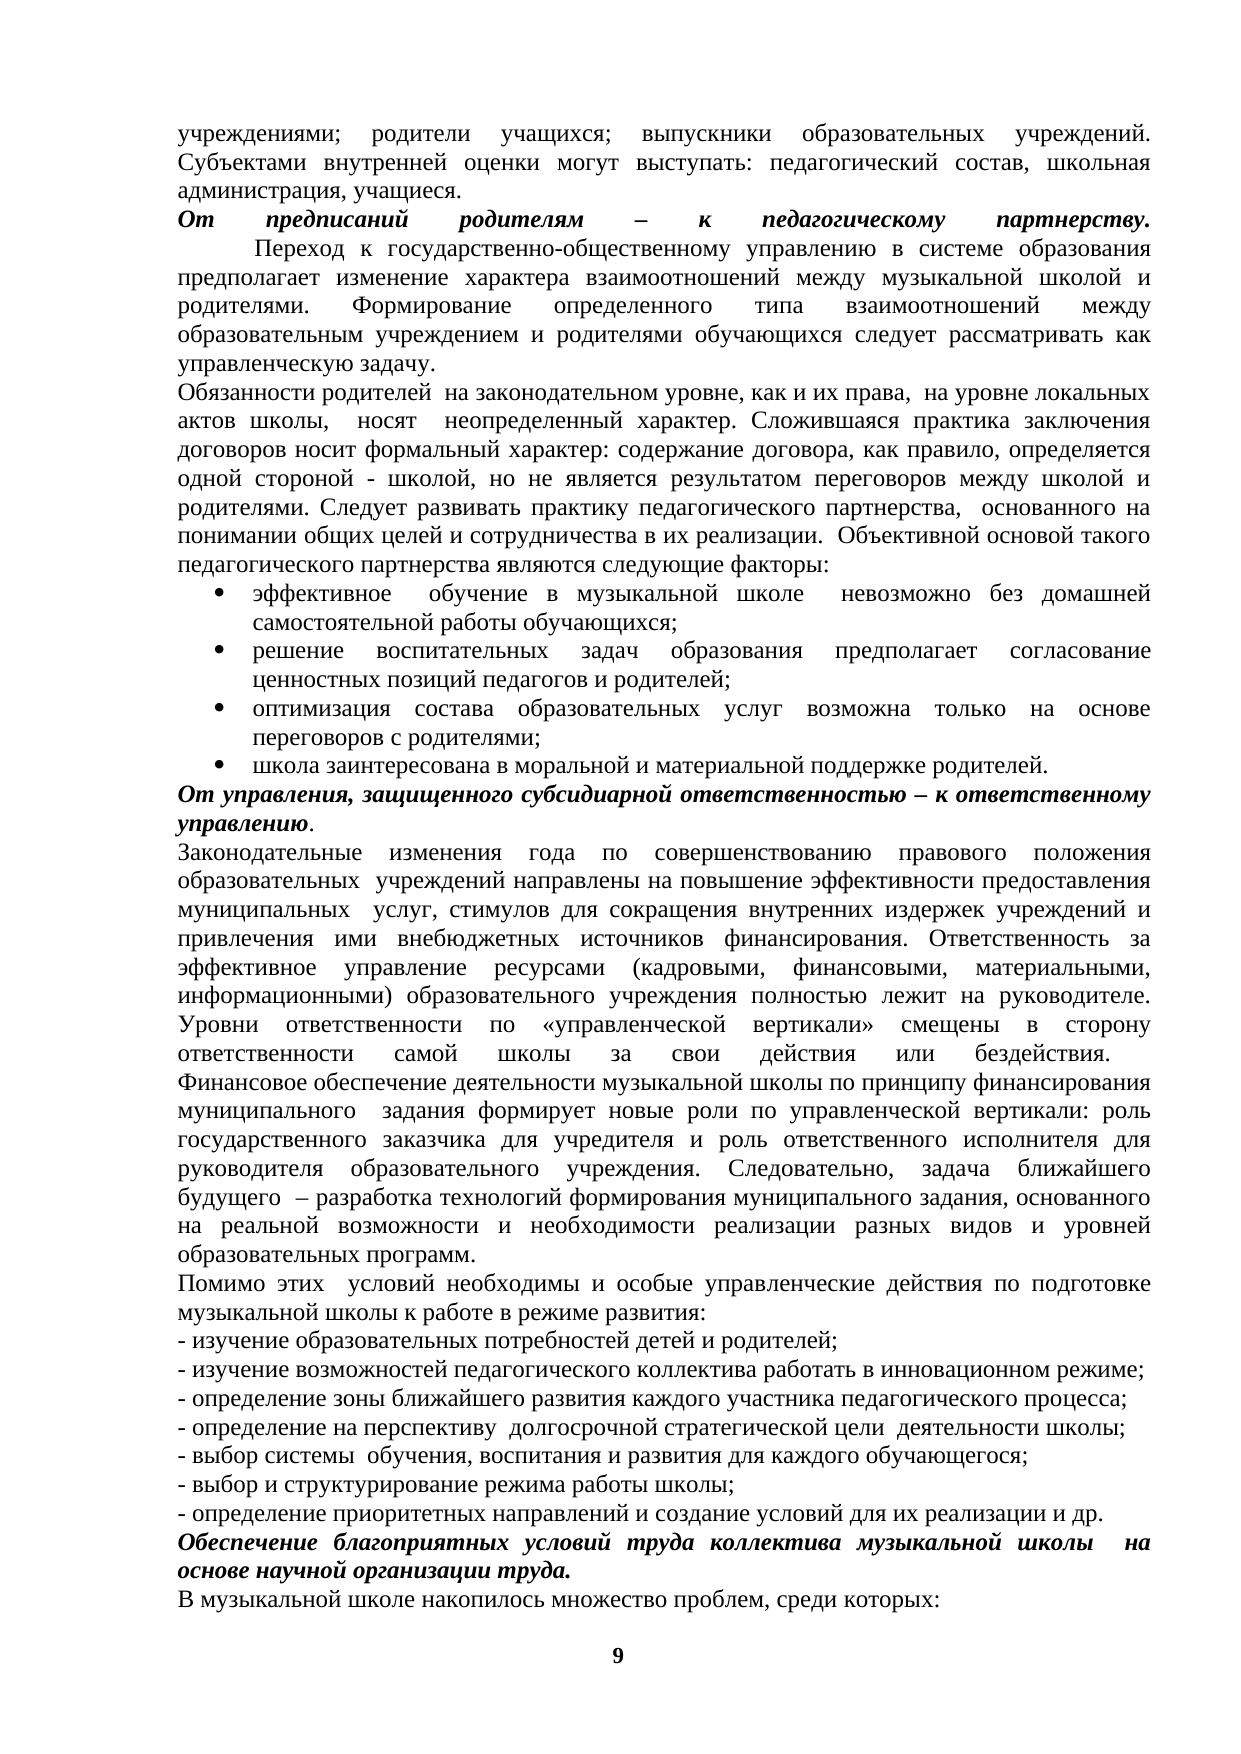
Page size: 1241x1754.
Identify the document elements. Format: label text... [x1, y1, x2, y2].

text - определение на перспективу долгосрочной стратегической цели деятельности школы; [177, 1412, 1152, 1441]
text В музыкальной школе накопилось множество проблем, среди которых: [177, 1584, 1152, 1613]
text - изучение возможностей педагогического коллектива работать в инновационном режиме; [177, 1354, 1152, 1383]
list школа заинтересована в моральной и материальной поддержке родителей. [215, 751, 1152, 779]
text Обеспечение благоприятных условий труда коллектива музыкальной школы на основе научной организации труда. [177, 1527, 1152, 1584]
text От предписаний родителям – к педагогическому партнерству. Переход к государственно-общественному управлению в системе образования предполагает изменение характера взаимоотношений между музыкальной школой и родителями. Формирование определенного типа взаимоотношений между образовательным учреждением и родителями обучающихся следует рассматривать как управленческую задачу. [177, 204, 1152, 377]
list оптимизация состава образовательных услуг возможна только на основе переговоров с родителями; [215, 693, 1152, 751]
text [177, 118, 1152, 204]
list решение воспитательных задач образования предполагает согласование ценностных позиций педагогов и родителей; [215, 636, 1152, 693]
text Помимо этих условий необходимы и особые управленческие действия по подготовке музыкальной школы к работе в режиме развития: [177, 1268, 1152, 1326]
text - определение зоны ближайшего развития каждого участника педагогического процесса; [177, 1383, 1152, 1412]
list эффективное обучение в музыкальной школе невозможно без домашней самостоятельной работы обучающихся; [215, 578, 1152, 636]
text - выбор системы обучения, воспитания и развития для каждого обучающегося; [177, 1441, 1152, 1469]
text - выбор и структурирование режима работы школы; [177, 1469, 1152, 1498]
text - определение приоритетных направлений и создание условий для их реализации и др. [177, 1498, 1152, 1527]
text - изучение образовательных потребностей детей и родителей; [177, 1326, 1152, 1354]
text Законодательные изменения года по совершенствованию правового положения образовательных учреждений направлены на повышение эффективности предоставления муниципальных услуг, стимулов для сокращения внутренних издержек учреждений и привлечения ими внебюджетных источников финансирования. Ответственность за эффективное управление ресурсами (кадровыми, финансовыми, материальными, информационными) образовательного учреждения полностью лежит на руководителе. Уровни ответственности по «управленческой вертикали» смещены в сторону ответственности самой школы за свои действия или бездействия. Финансовое обеспечение деятельности музыкальной школы по принципу финансирования муниципального задания формирует новые роли по управленческой вертикали: роль государственного заказчика для учредителя и роль ответственного исполнителя для руководителя образовательного учреждения. Следовательно, задача ближайшего будущего – разработка технологий формирования муниципального задания, основанного на реальной возможности и необходимости реализации разных видов и уровней образовательных программ. [177, 837, 1152, 1268]
text Обязанности родителей на законодательном уровне, как и их права, на уровне локальных актов школы, носят неопределенный характер. Сложившаяся практика заключения договоров носит формальный характер: содержание договора, как правило, определяется одной стороной - школой, но не является результатом переговоров между школой и родителями. Следует развивать практику педагогического партнерства, основанного на понимании общих целей и сотрудничества в их реализации. Объективной основой такого педагогического партнерства являются следующие факторы: [177, 377, 1152, 578]
text От управления, защищенного субсидиарной ответственностью – к ответственному управлению. [177, 779, 1152, 837]
